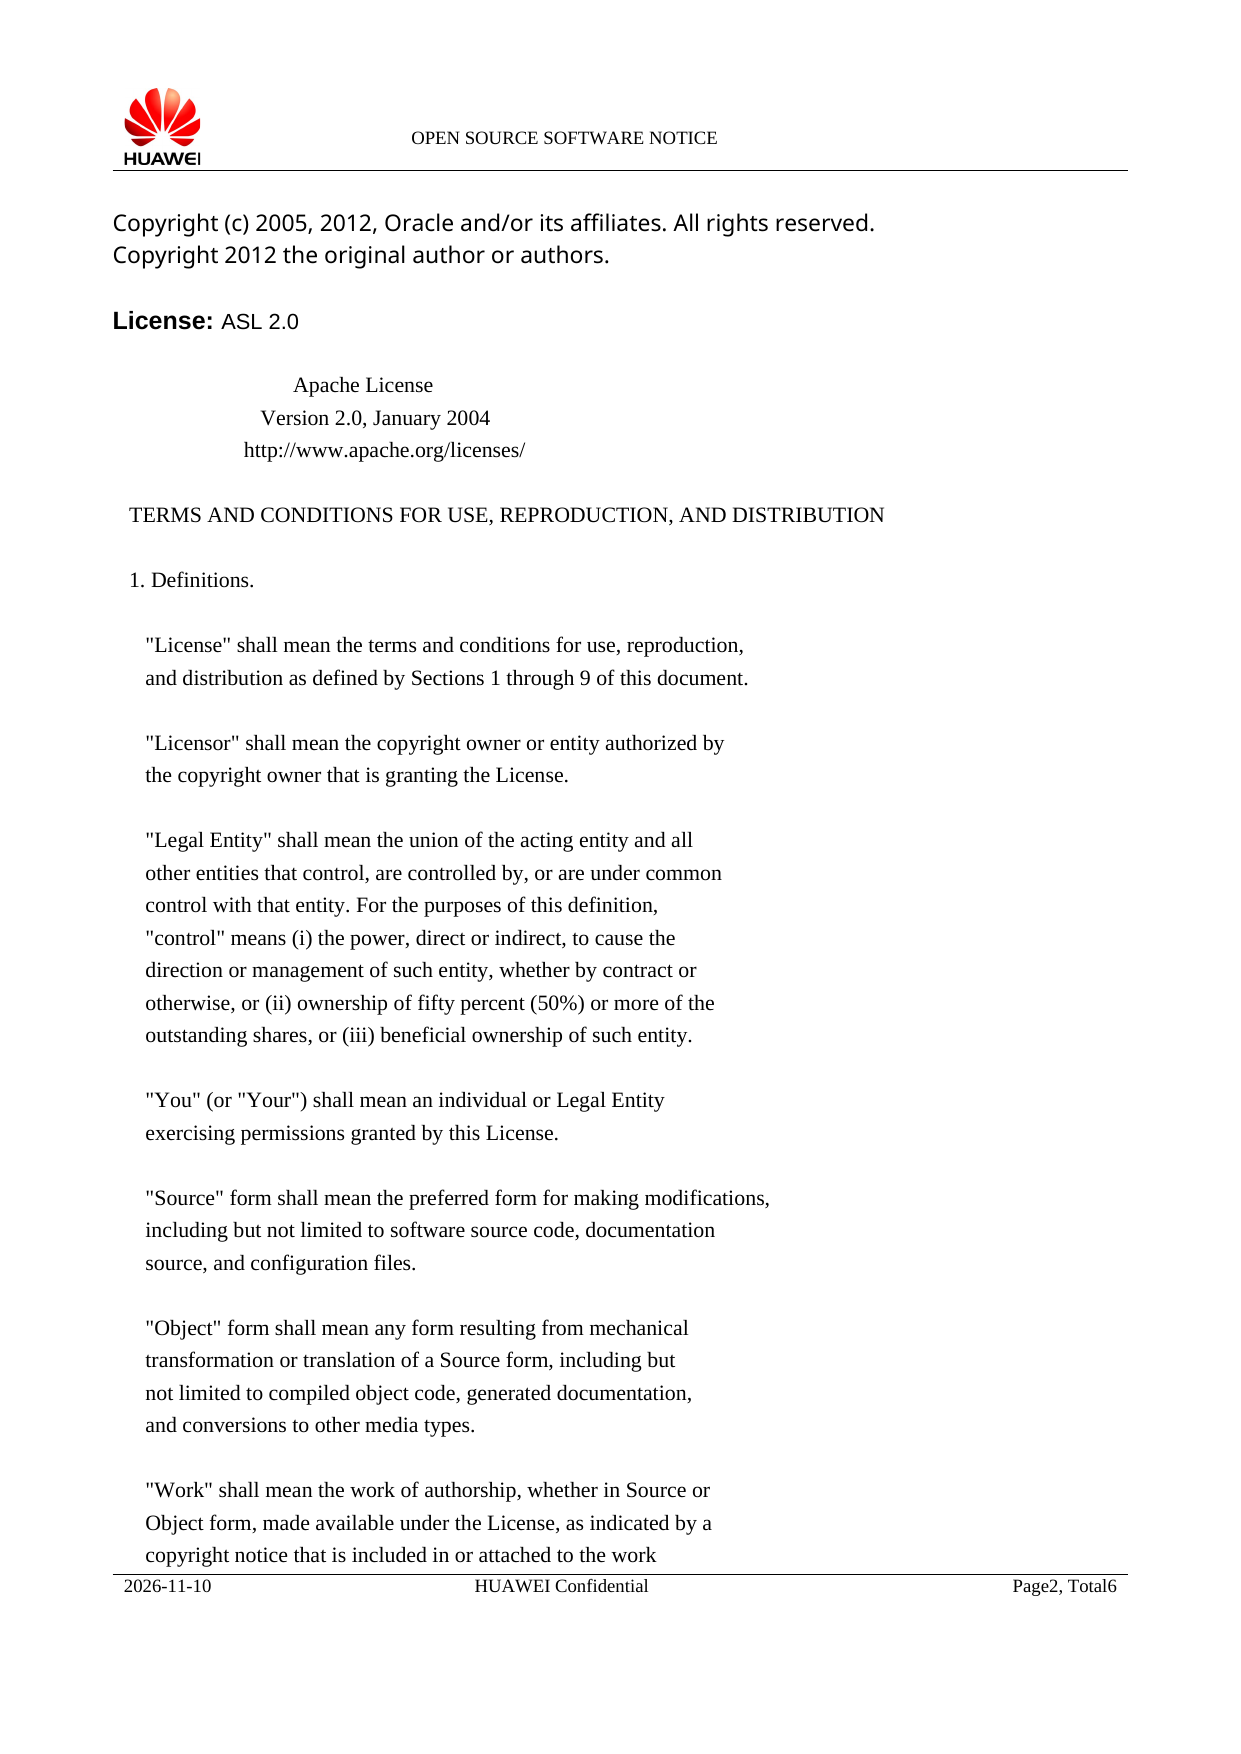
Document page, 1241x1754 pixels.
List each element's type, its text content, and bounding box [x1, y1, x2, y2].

text License: ASL 2.0 [112, 304, 1128, 336]
picture [124, 88, 201, 165]
